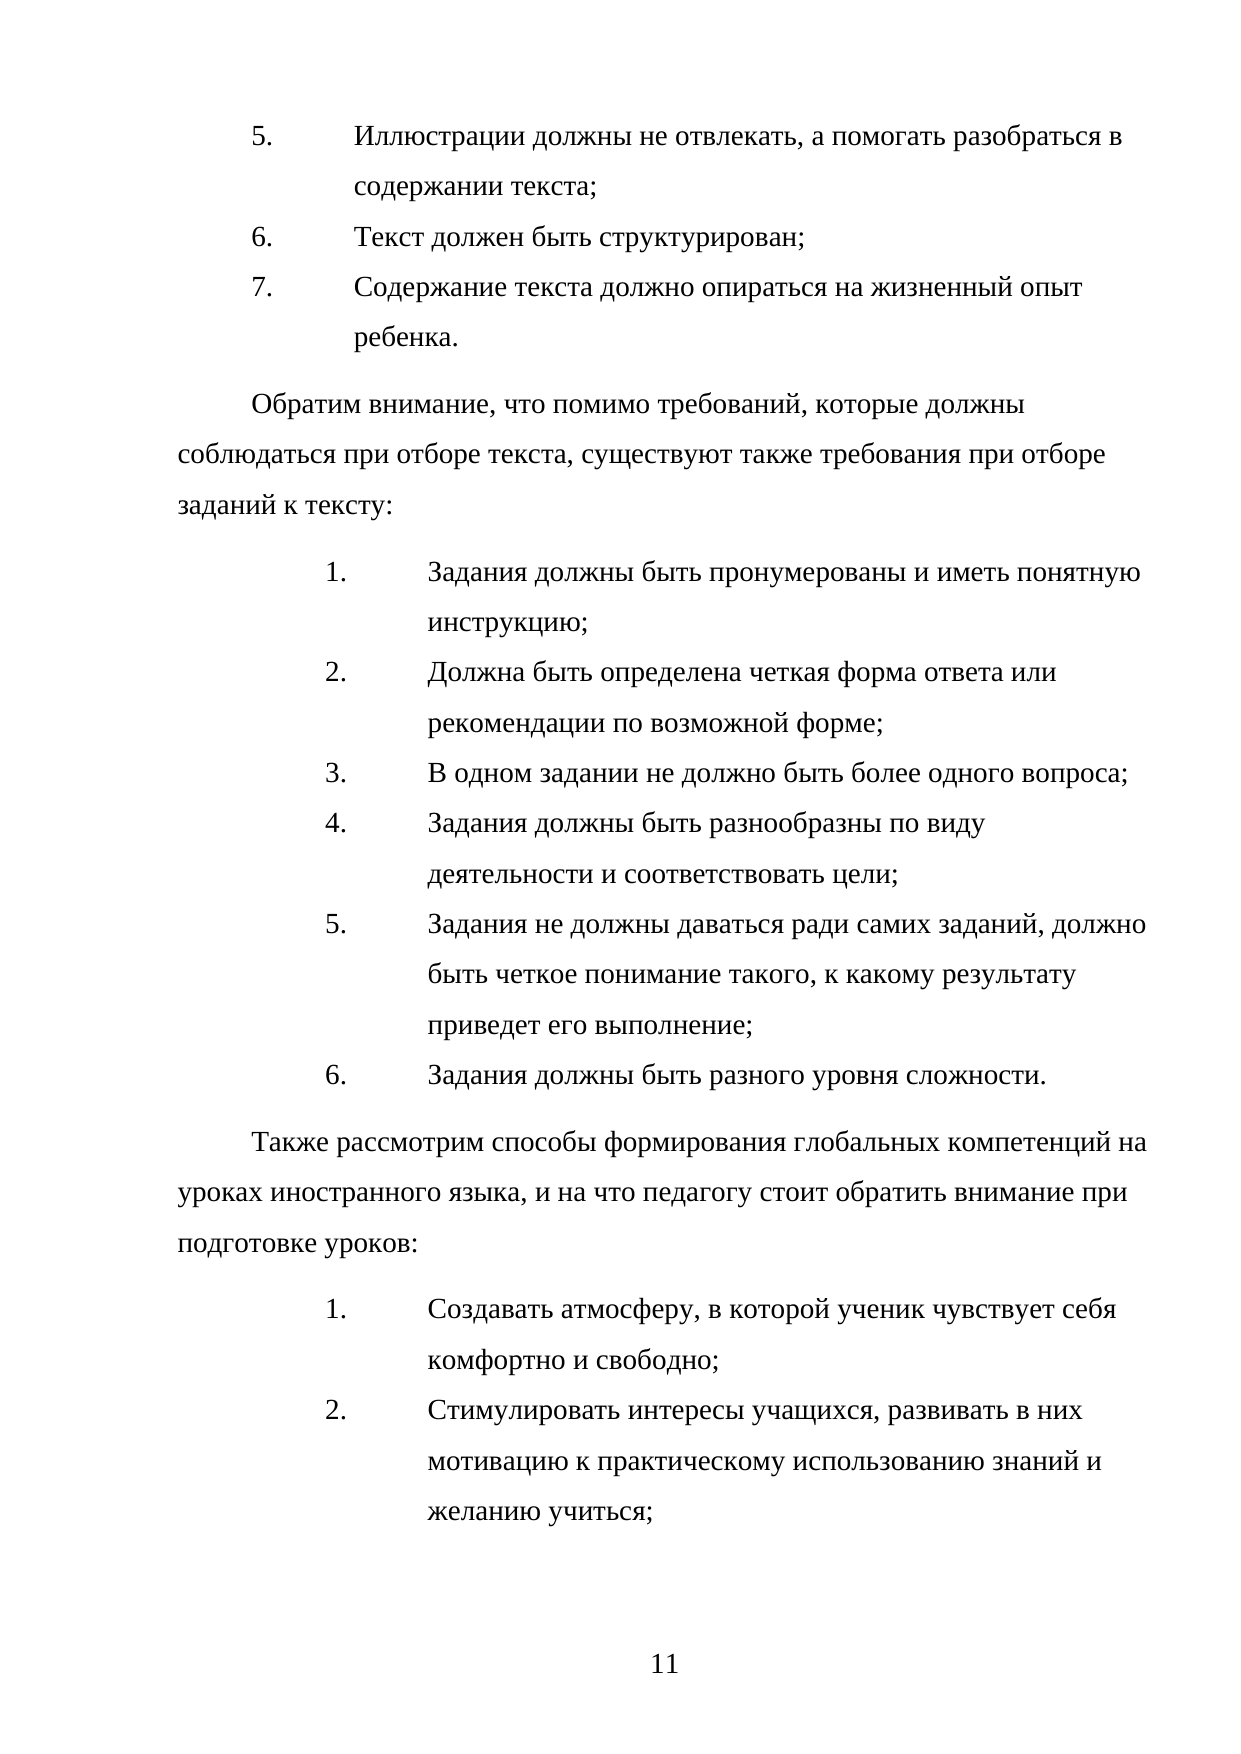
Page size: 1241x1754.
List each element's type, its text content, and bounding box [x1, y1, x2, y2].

list В одном задании не должно быть более одного вопроса; [325, 755, 1152, 789]
list Стимулировать интересы учащихся, развивать в них мотивацию к практическому использованию знаний и желанию учиться; [325, 1392, 1152, 1526]
list Должна быть определена четкая форма ответа или рекомендации по возможной форме; [325, 654, 1152, 738]
list Задания должны быть разного уровня сложности. [325, 1057, 1152, 1091]
list Задания не должны даваться ради самих заданий, должно быть четкое понимание такого, к какому результату приведет его выполнение; [325, 906, 1152, 1040]
list Задания должны быть пронумерованы и иметь понятную инструкцию; [325, 554, 1152, 638]
text Также рассмотрим способы формирования глобальных компетенций на уроках иностранного языка, и на что педагогу стоит обратить внимание при подготовке уроков: [177, 1124, 1152, 1258]
list Текст должен быть структурирован; [251, 219, 1152, 252]
list Создавать атмосферу, в которой ученик чувствует себя комфортно и свободно; [325, 1292, 1152, 1376]
list Содержание текста должно опираться на жизненный опыт ребенка. [251, 269, 1152, 353]
text Обратим внимание, что помимо требований, которые должны соблюдаться при отборе текста, существуют также требования при отборе заданий к тексту: [177, 386, 1152, 521]
list Иллюстрации должны не отвлекать, а помогать разобраться в содержании текста; [251, 118, 1152, 202]
list Задания должны быть разнообразны по виду деятельности и соответствовать цели; [325, 806, 1152, 889]
